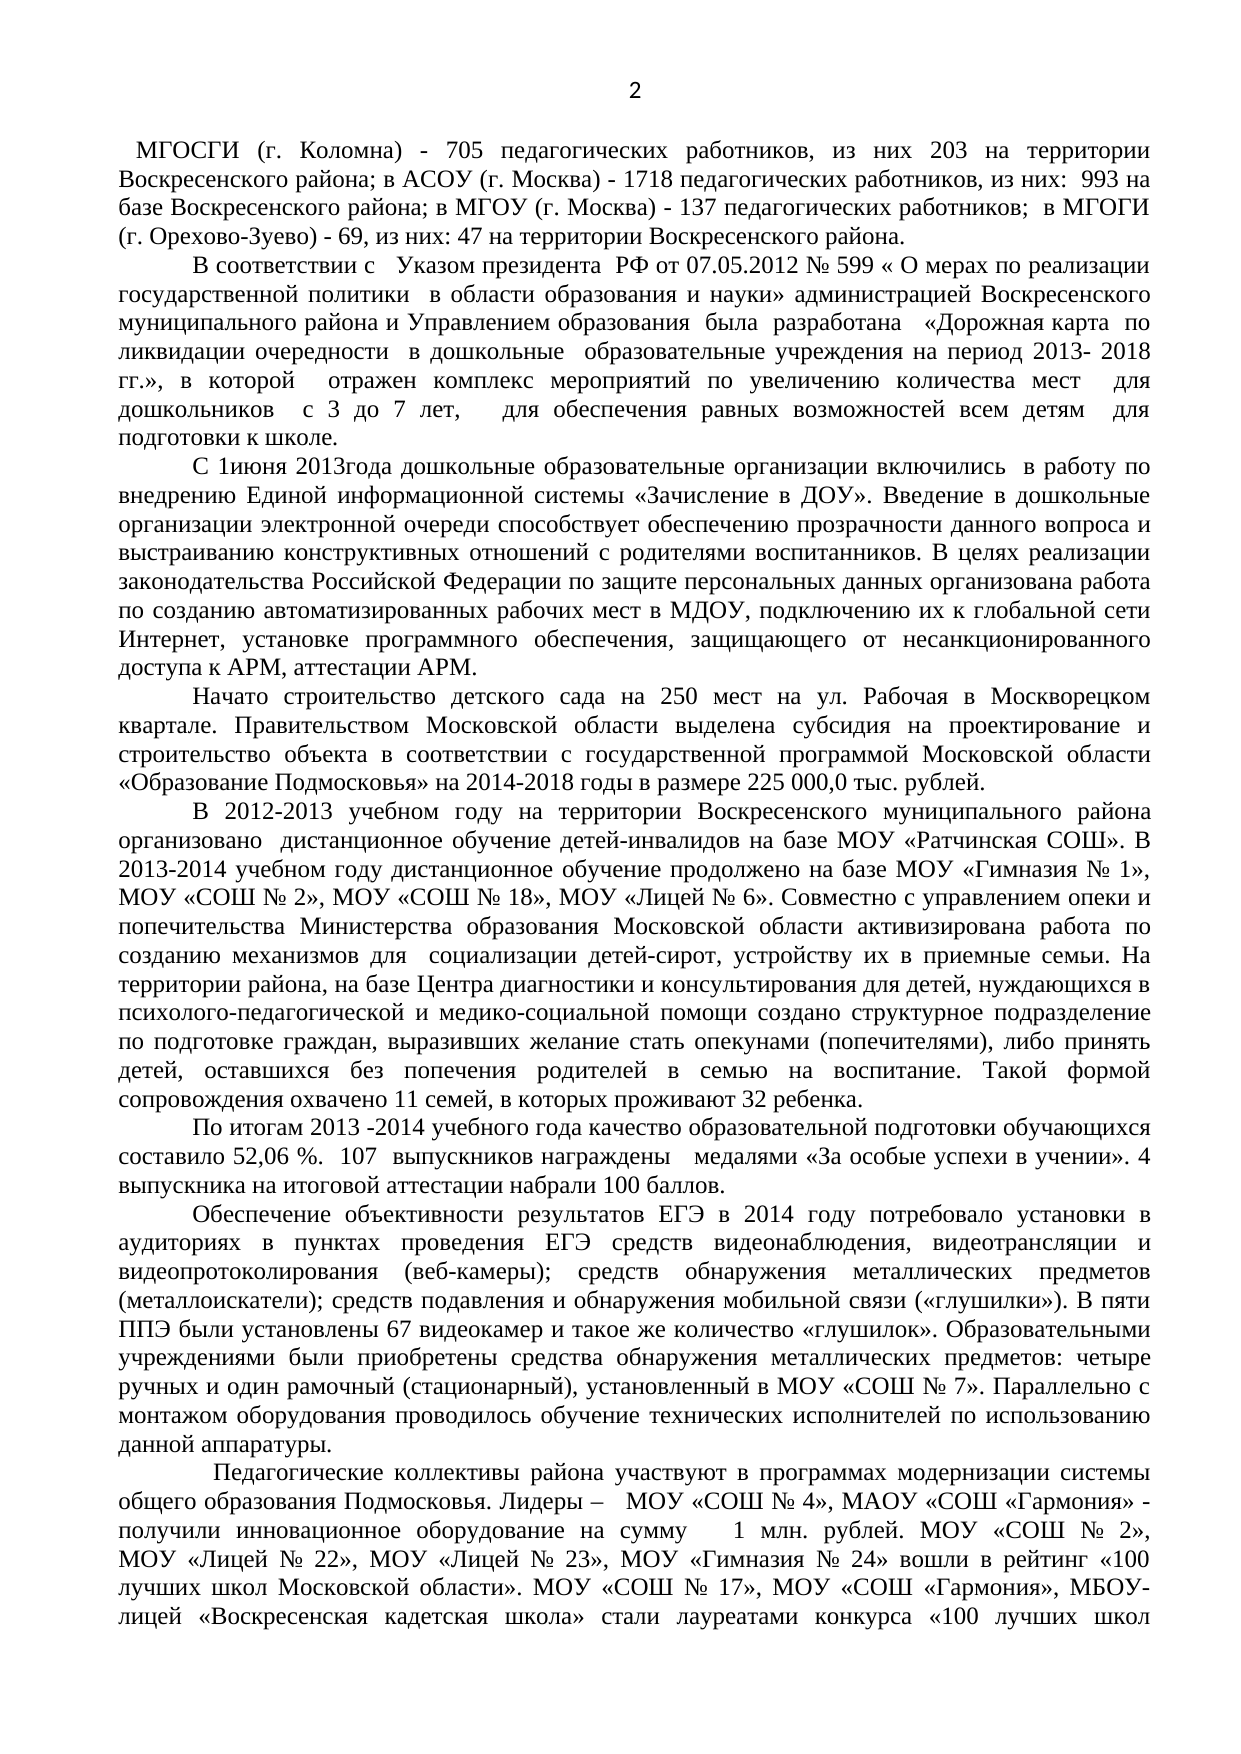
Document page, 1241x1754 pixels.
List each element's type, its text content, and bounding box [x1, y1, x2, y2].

text В соответствии с Указом президента РФ от 07.05.2012 № 599 « О мерах по реализации государственной политики в области образования и науки» администрацией Воскресенского муниципального района и Управлением образования была разработана «Дорожная карта по ликвидации очередности в дошкольные образовательные учреждения на период 2013- 2018 гг.», в которой отражен комплекс мероприятий по увеличению количества мест для дошкольников с 3 до 7 лет, для обеспечения равных возможностей всем детям для подготовки к школе. [118, 250, 1152, 451]
text В 2012-2013 учебном году на территории Воскресенского муниципального района организовано дистанционное обучение детей-инвалидов на базе МОУ «Ратчинская СОШ». В 2013-2014 учебном году дистанционное обучение продолжено на базе МОУ «Гимназия № 1», МОУ «СОШ № 2», МОУ «СОШ № 18», МОУ «Лицей № 6». Совместно с управлением опеки и попечительства Министерства образования Московской области активизирована работа по созданию механизмов для социализации детей-сирот, устройству их в приемные семьи. На территории района, на базе Центра диагностики и консультирования для детей, нуждающихся в психолого-педагогической и медико-социальной помощи создано структурное подразделение по подготовке граждан, выразивших желание стать опекунами (попечителями), либо принять детей, оставшихся без попечения родителей в семью на воспитание. Такой формой сопровождения охвачено 11 семей, в которых проживают 32 ребенка. [118, 796, 1152, 1112]
text Начато строительство детского сада на 250 мест на ул. Рабочая в Москворецком квартале. Правительством Московской области выделена субсидия на проектирование и строительство объекта в соответствии с государственной программой Московской области «Образование Подмосковья» на 2014-2018 годы в размере 225 000,0 тыс. рублей. [118, 681, 1152, 796]
text С 1июня 2013года дошкольные образовательные организации включились в работу по внедрению Единой информационной системы «Зачисление в ДОУ». Введение в дошкольные организации электронной очереди способствует обеспечению прозрачности данного вопроса и выстраиванию конструктивных отношений с родителями воспитанников. В целях реализации законодательства Российской Федерации по защите персональных данных организована работа по созданию автоматизированных рабочих мест в МДОУ, подключению их к глобальной сети Интернет, установке программного обеспечения, защищающего от несанкционированного доступа к АРМ, аттестации АРМ. [118, 451, 1152, 681]
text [118, 1457, 1152, 1630]
text Обеспечение объективности результатов ЕГЭ в 2014 году потребовало установки в аудиториях в пунктах проведения ЕГЭ средств видеонаблюдения, видеотрансляции и видеопротоколирования (веб-камеры); средств обнаружения металлических предметов (металлоискатели); средств подавления и обнаружения мобильной связи («глушилки»). В пяти ППЭ были установлены 67 видеокамер и такое же количество «глушилок». Образовательными учреждениями были приобретены средства обнаружения металлических предметов: четыре ручных и один рамочный (стационарный), установленный в МОУ «СОШ № 7». Параллельно с монтажом оборудования проводилось обучение технических исполнителей по использованию данной аппаратуры. [118, 1199, 1152, 1457]
text По итогам 2013 -2014 учебного года качество образовательной подготовки обучающихся составило 52,06 %. 107 выпускников награждены медалями «За особые успехи в учении». 4 выпускника на итоговой аттестации набрали 100 баллов. [118, 1112, 1152, 1199]
text МГОСГИ (г. Коломна) - 705 педагогических работников, из них 203 на территории Воскресенского района; в АСОУ (г. Москва) - 1718 педагогических работников, из них: 993 на базе Воскресенского района; в МГОУ (г. Москва) - 137 педагогических работников; в МГОГИ (г. Орехово-Зуево) - 69, из них: 47 на территории Воскресенского района. [118, 135, 1152, 250]
